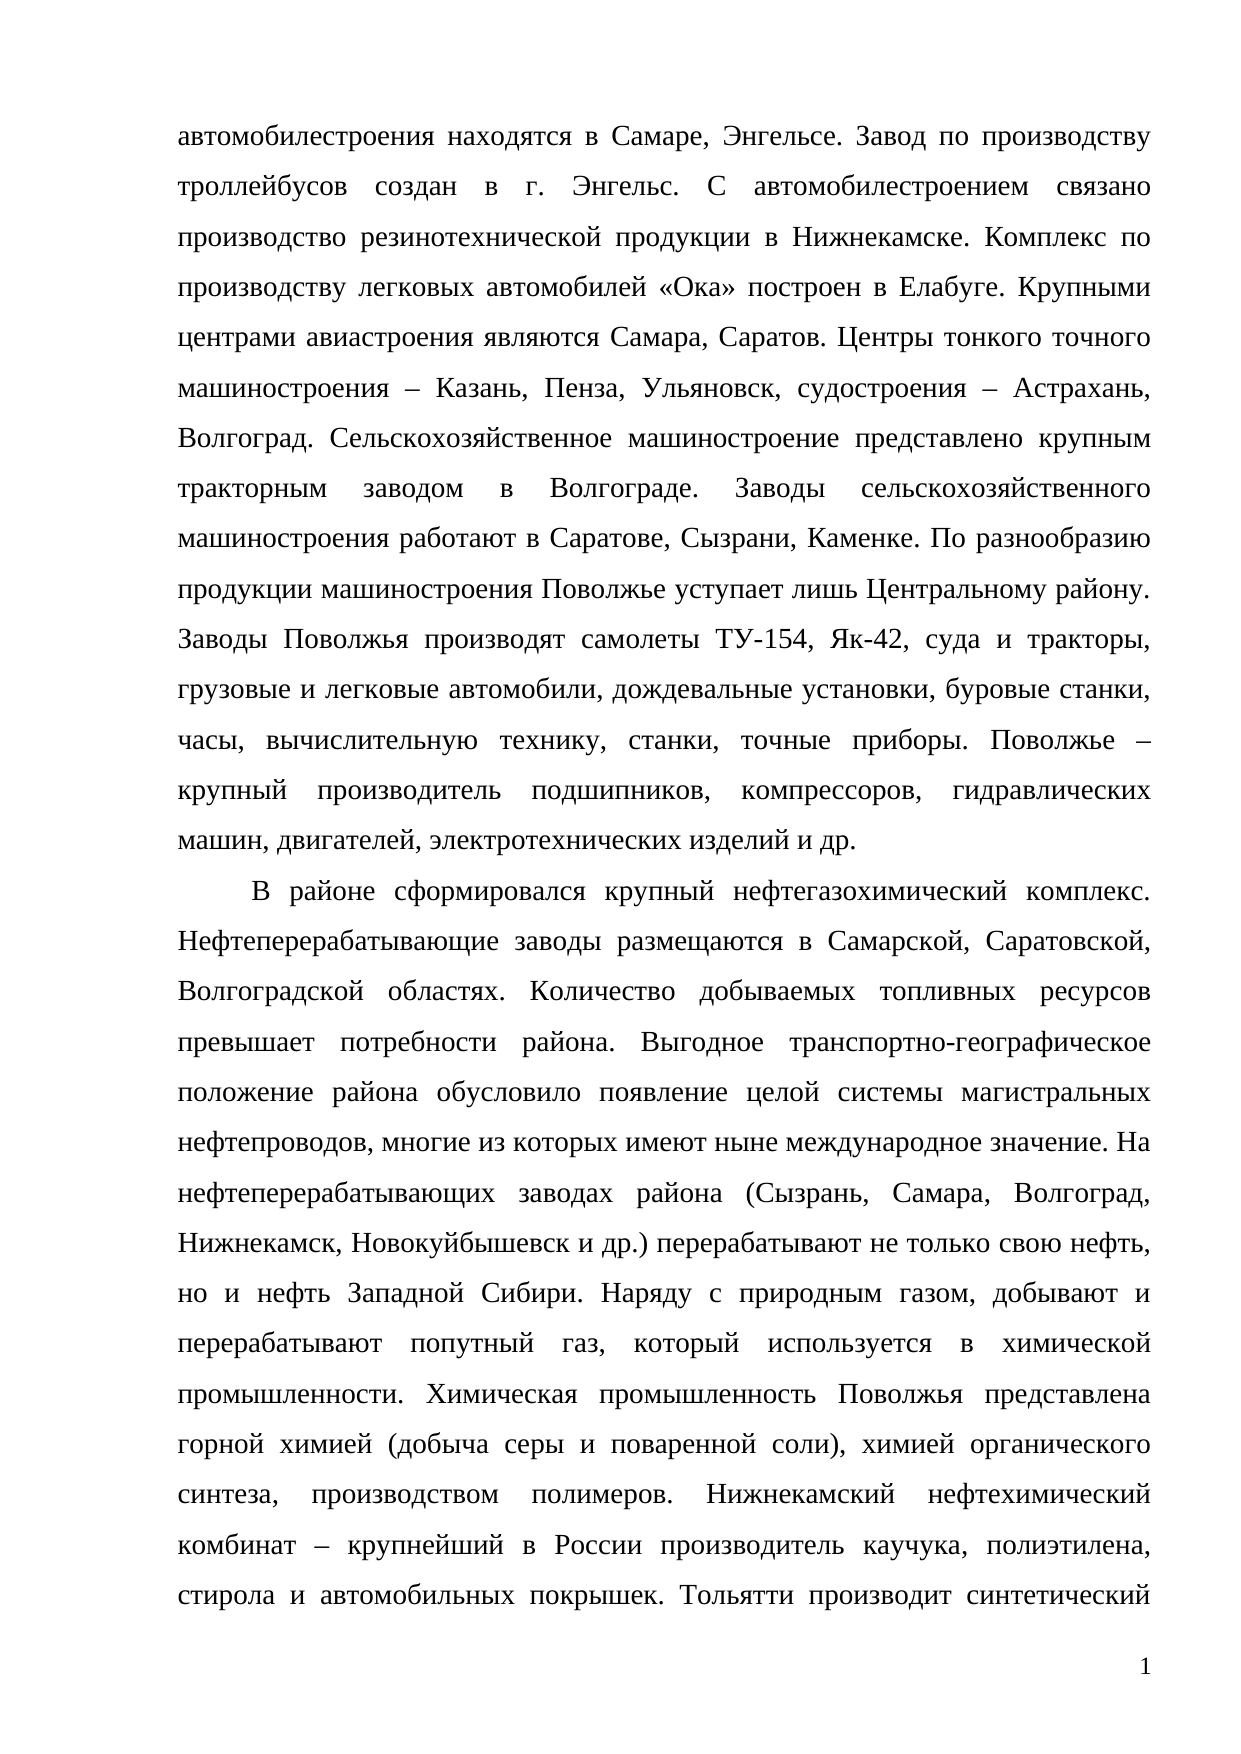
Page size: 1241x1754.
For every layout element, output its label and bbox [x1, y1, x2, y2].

text [177, 118, 1152, 856]
text [177, 873, 1152, 1611]
